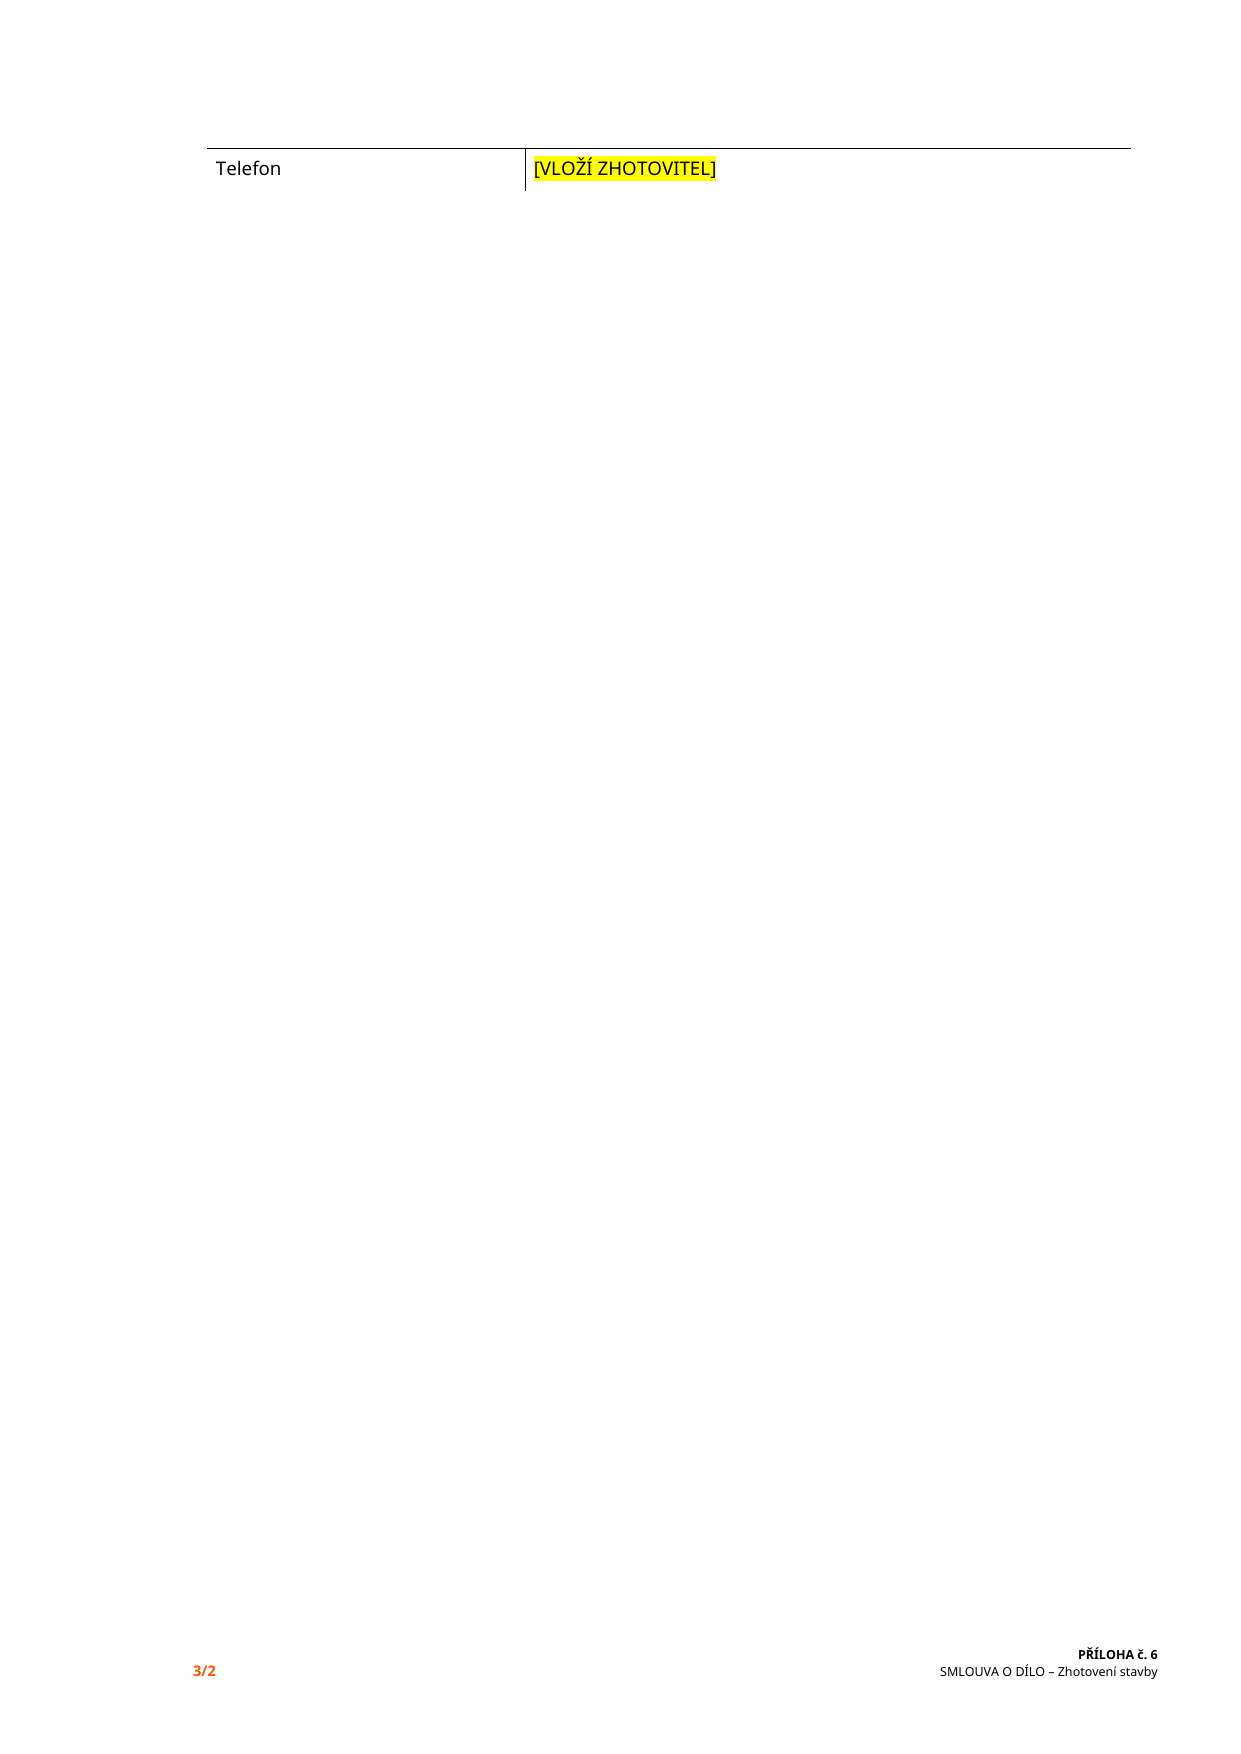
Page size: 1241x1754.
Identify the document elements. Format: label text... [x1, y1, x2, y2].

table_cell Telefon [207, 149, 525, 191]
table_cell [VLOŽÍ ZHOTOVITEL] [526, 149, 1131, 191]
